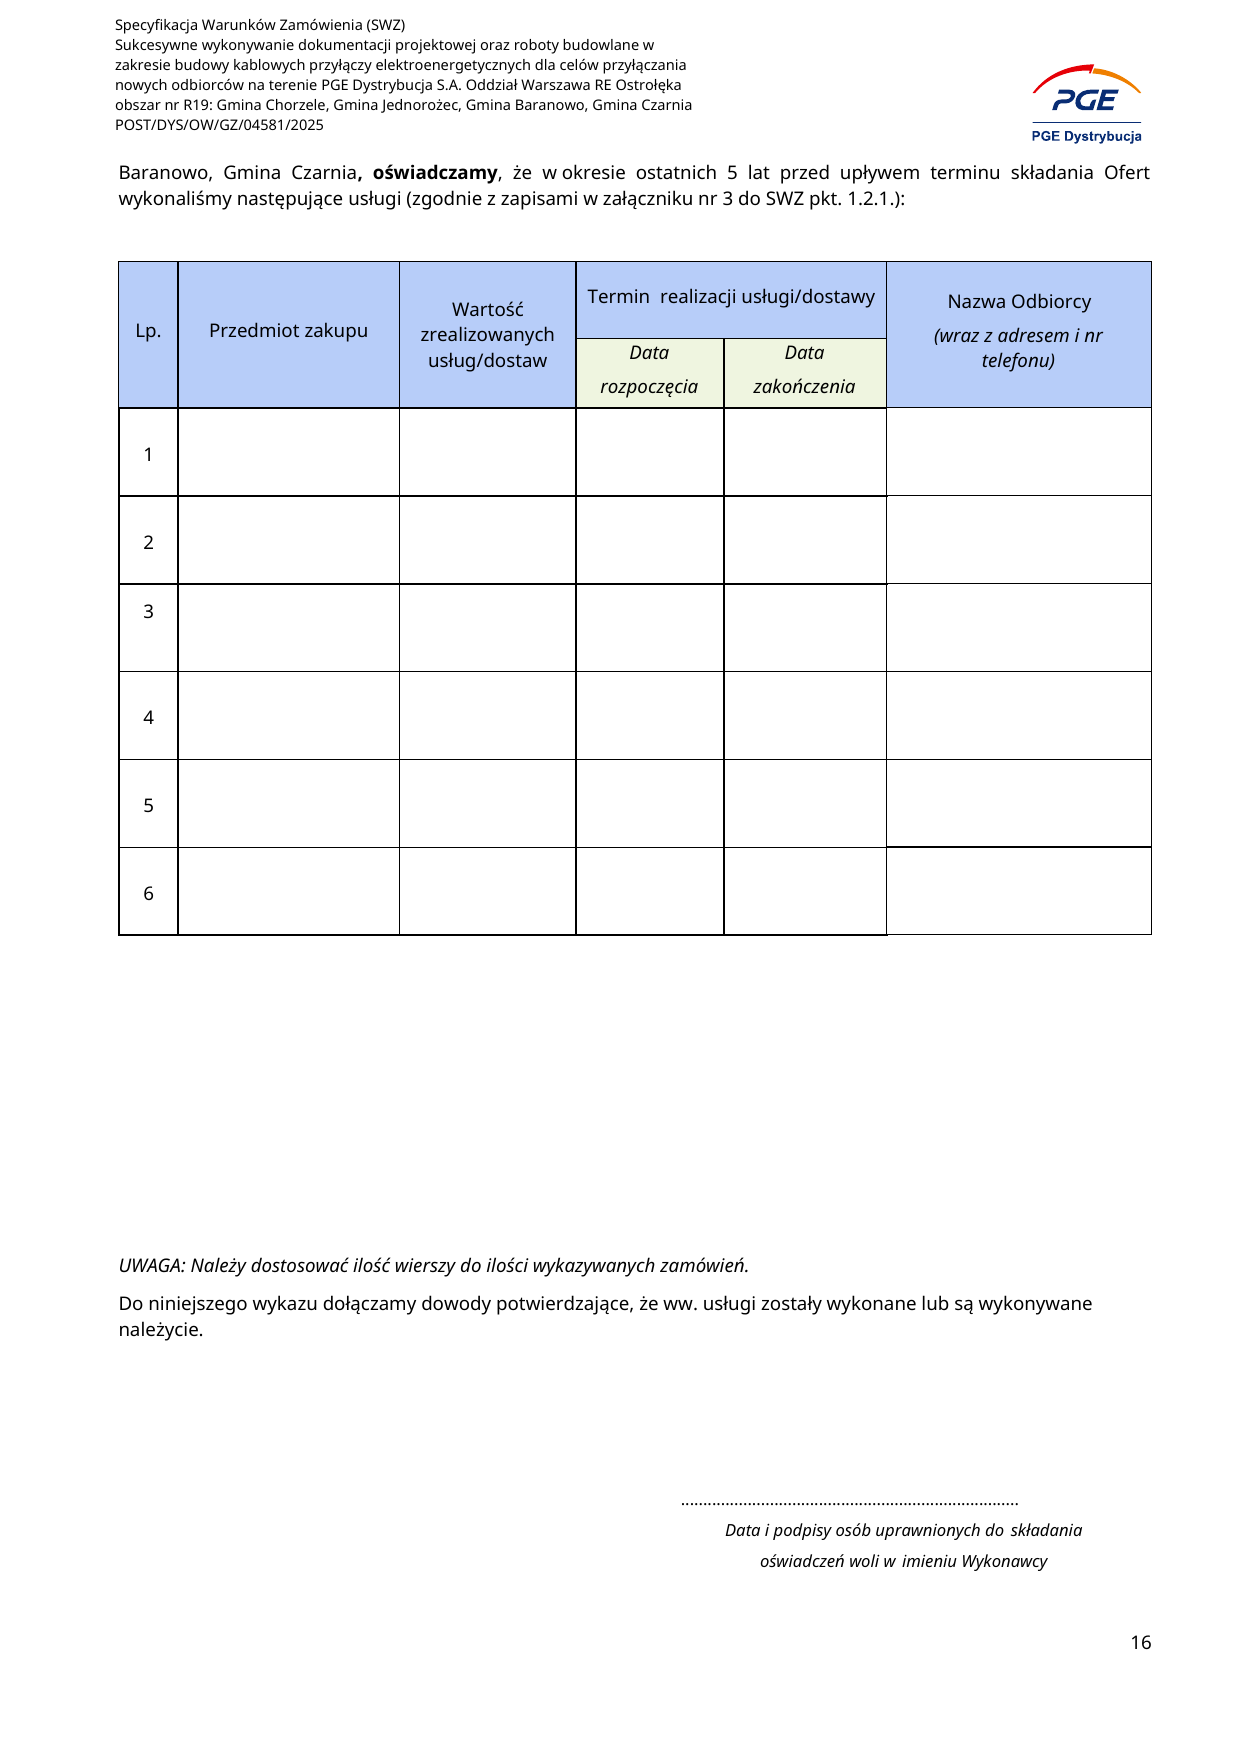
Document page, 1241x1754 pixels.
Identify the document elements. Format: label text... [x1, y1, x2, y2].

table_cell [179, 848, 399, 934]
table_cell [887, 848, 1151, 934]
table_cell [400, 848, 575, 934]
table_cell [577, 672, 723, 758]
table_cell 3 [120, 585, 177, 671]
text Data i podpisy osób uprawnionych do składania [664, 1518, 1144, 1541]
table_cell [577, 848, 723, 934]
table_cell [577, 497, 723, 583]
table_cell [179, 497, 399, 583]
table_cell [887, 760, 1151, 846]
table_cell 6 [120, 848, 177, 934]
text Do niniejszego wykazu dołączamy dowody potwierdzające, że ww. usługi zostały wykonane lub są wykonywane należycie. [118, 1290, 1149, 1341]
table_cell 1 [120, 409, 177, 495]
table_header Termin realizacji usługi/dostawy [577, 262, 886, 338]
table_cell [400, 760, 575, 846]
text oświadczeń woli w imieniu Wykonawcy [664, 1549, 1144, 1572]
table_cell 4 [120, 672, 177, 758]
text UWAGA: Należy dostosować ilość wierszy do ilości wykazywanych zamówień. [89, 1252, 1211, 1278]
table_header Lp. [119, 262, 177, 407]
table_cell [887, 408, 1151, 495]
table_cell [400, 497, 575, 583]
table_cell [400, 585, 575, 671]
table_cell [887, 584, 1151, 671]
table_cell [887, 496, 1151, 583]
table_cell [577, 585, 723, 671]
table_header Nazwa Odbiorcy (wraz z adresem i nr telefonu) [887, 262, 1151, 407]
table_header Wartość zrealizowanych usług/dostaw [400, 262, 575, 407]
table_cell Data zakończenia [725, 339, 886, 407]
table_cell [725, 848, 886, 934]
table_cell [887, 672, 1151, 758]
table_cell [400, 409, 575, 495]
table_cell 2 [120, 497, 177, 583]
text ............................................................................ [607, 1485, 1240, 1510]
table_cell [725, 497, 886, 583]
table_cell [725, 409, 886, 495]
table_cell [179, 409, 399, 495]
table_cell [179, 672, 399, 758]
table_cell Data rozpoczęcia [577, 339, 723, 407]
table_cell [179, 760, 399, 846]
table_cell [725, 585, 886, 671]
table_cell [179, 585, 399, 671]
table_header Przedmiot zakupu [179, 262, 399, 407]
table_cell [725, 760, 886, 846]
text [118, 160, 1152, 211]
table_cell [577, 409, 723, 495]
table_cell [400, 672, 575, 758]
table_cell [725, 672, 886, 758]
table_cell [577, 760, 723, 846]
table_cell 5 [120, 760, 177, 846]
